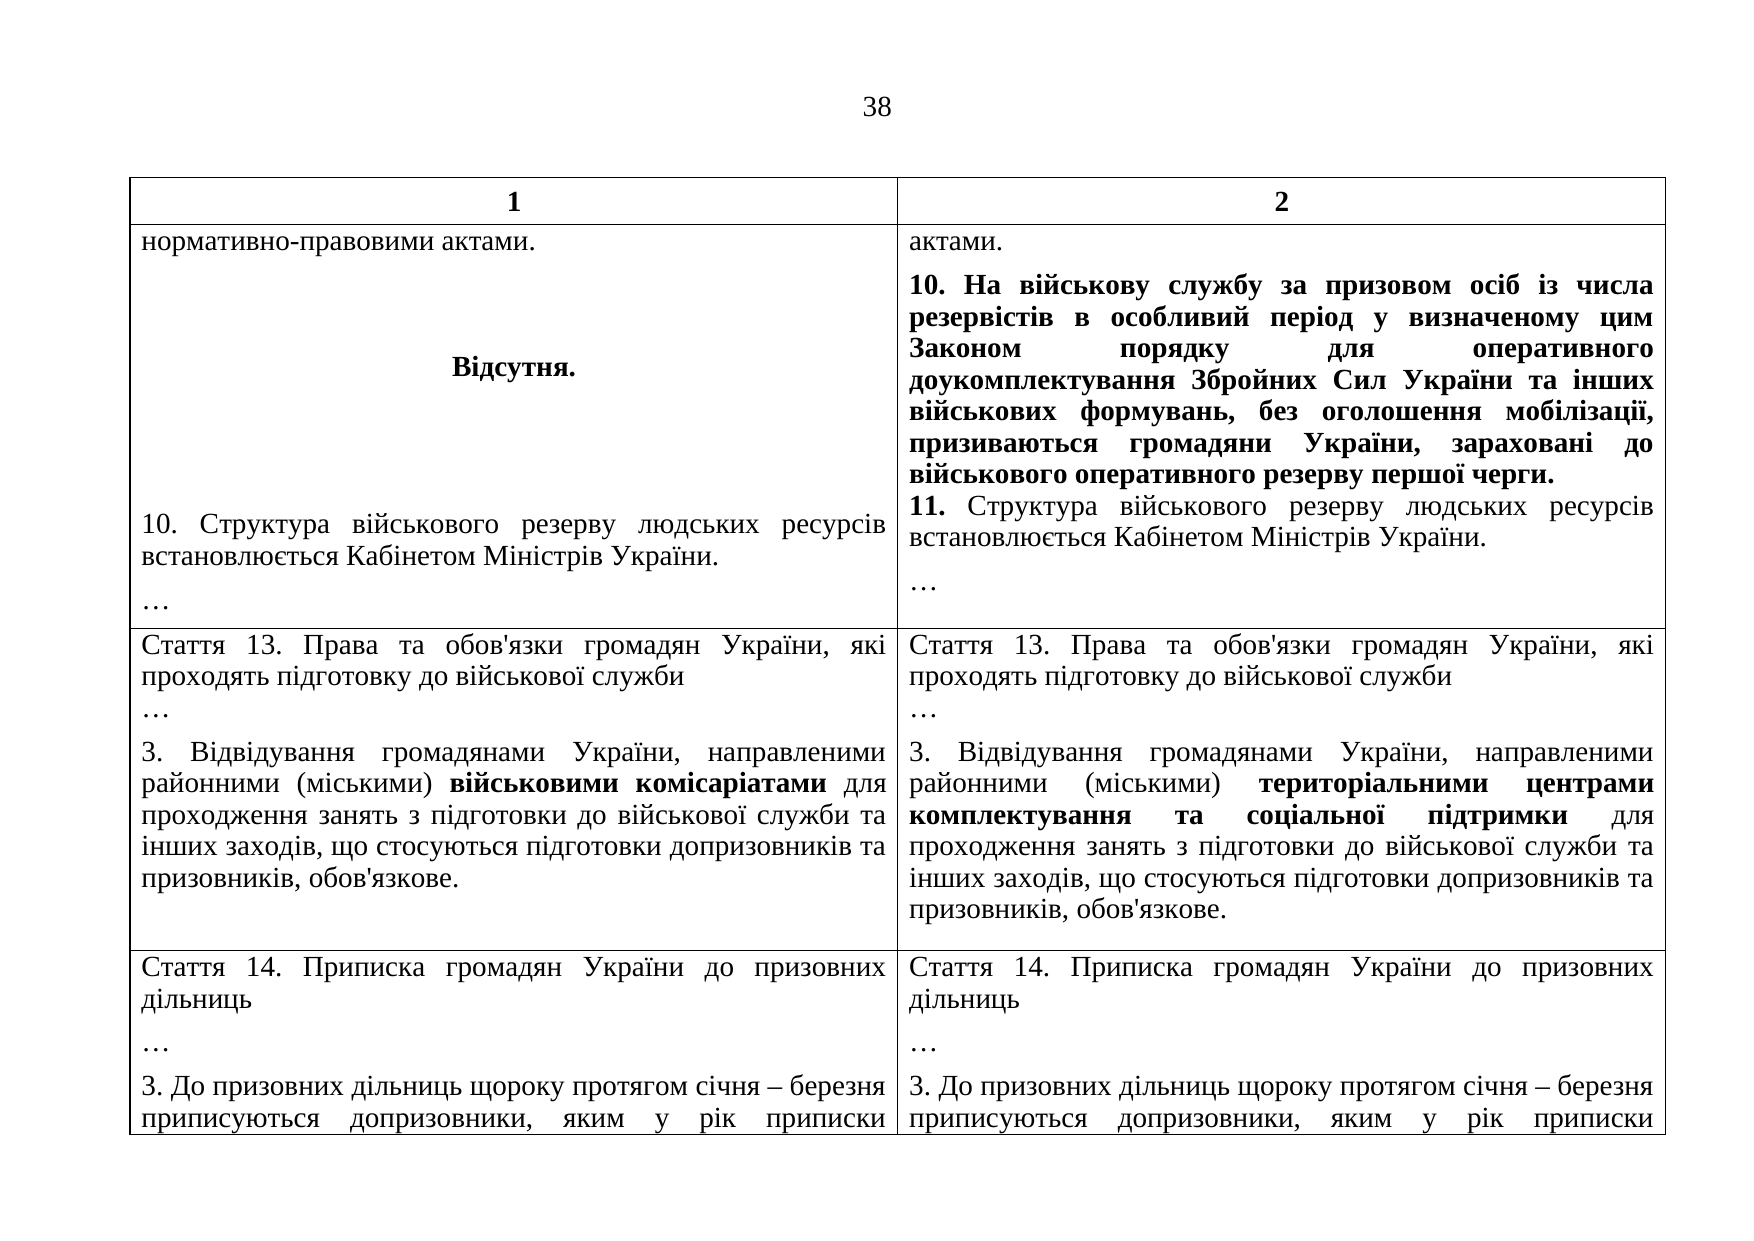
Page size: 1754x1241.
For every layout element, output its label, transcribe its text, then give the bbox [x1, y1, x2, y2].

table_header 2 [898, 178, 1665, 224]
table_header 1 [131, 178, 897, 224]
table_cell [898, 951, 1665, 1134]
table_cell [131, 951, 897, 1134]
table_cell Стаття 13. Права та обов'язки громадян України, які проходять підготовку до військової служби … 3. Відвідування громадянами України, направленими районними (міськими) територіальними центрами комплектування та соціальної підтримки для проходження занять з підготовки до військової служби та інших заходів, що стосуються підготовки допризовників та призовників, обов'язкове. [898, 629, 1665, 950]
table_cell Стаття 13. Права та обов'язки громадян України, які проходять підготовку до військової служби … 3. Відвідування громадянами України, направленими районними (міськими) військовими комісаріатами для проходження занять з підготовки до військової служби та інших заходів, що стосуються підготовки допризовників та призовників, обов'язкове. [131, 629, 897, 950]
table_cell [898, 225, 1665, 628]
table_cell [131, 225, 897, 628]
